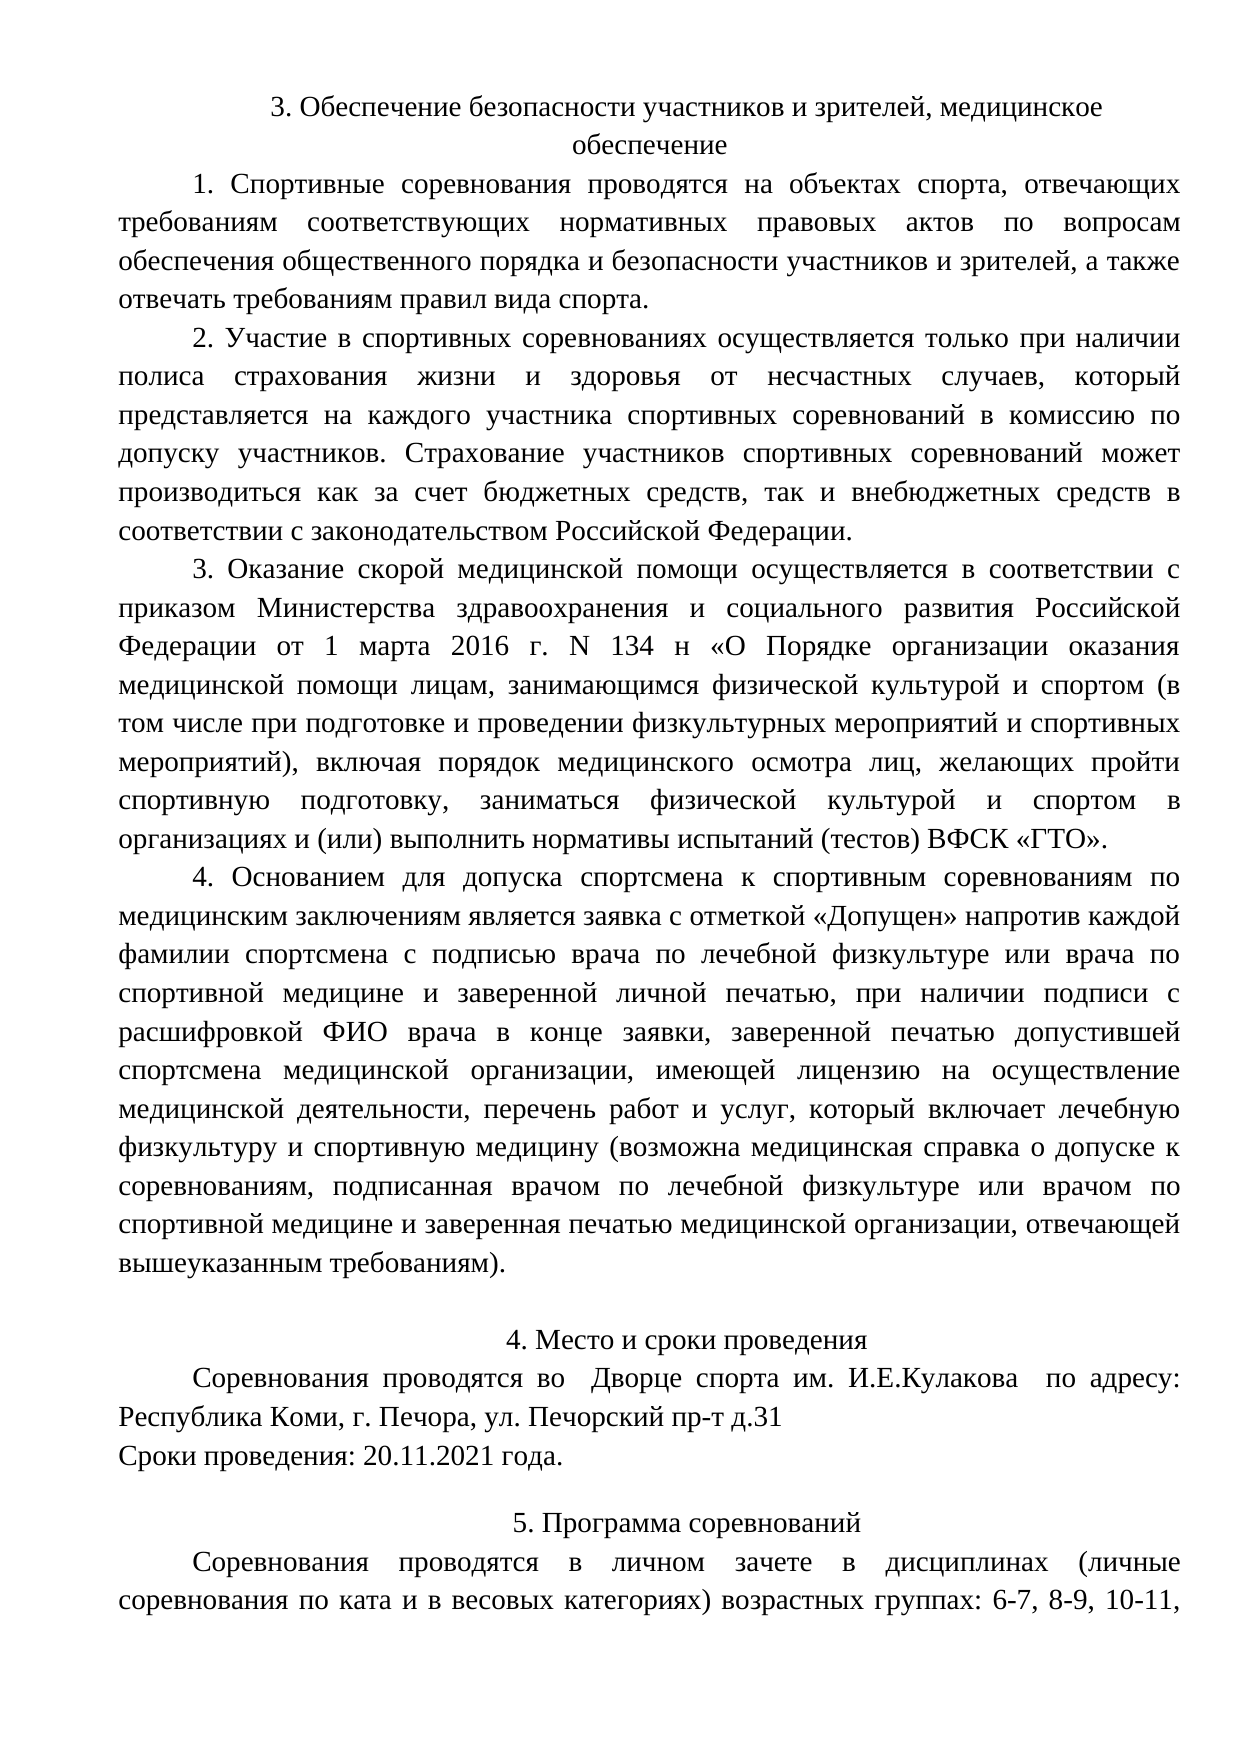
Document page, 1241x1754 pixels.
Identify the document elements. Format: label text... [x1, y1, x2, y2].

text 1. Спортивные соревнования проводятся на объектах спорта, отвечающих требованиям соответствующих нормативных правовых актов по вопросам обеспечения общественного порядка и безопасности участников и зрителей, а также отвечать требованиям правил вида спорта. [118, 166, 1181, 315]
text 3. Оказание скорой медицинской помощи осуществляется в соответствии с приказом Министерства здравоохранения и социального развития Российской Федерации от 1 марта 2016 г. N 134 н «О Порядке организации оказания медицинской помощи лицам, занимающимся физической культурой и спортом (в том числе при подготовке и проведении физкультурных мероприятий и спортивных мероприятий), включая порядок медицинского осмотра лиц, желающих пройти спортивную подготовку, заниматься физической культурой и спортом в организациях и (или) выполнить нормативы испытаний (тестов) ВФСК «ГТО». [118, 551, 1181, 854]
text 3. Обеспечение безопасности участников и зрителей, медицинское обеспечение [118, 89, 1181, 161]
text 4. Место и сроки проведения [118, 1322, 1181, 1356]
text 5. Программа соревнований [118, 1505, 1181, 1539]
text Сроки проведения: 20.11.2021 года. [118, 1438, 1181, 1471]
text 4. Основанием для допуска спортсмена к спортивным соревнованиям по медицинским заключениям является заявка с отметкой «Допущен» напротив каждой фамилии спортсмена с подписью врача по лечебной физкультуре или врача по спортивной медицине и заверенной личной печатью, при наличии подписи с расшифровкой ФИО врача в конце заявки, заверенной печатью допустившей спортсмена медицинской организации, имеющей лицензию на осуществление медицинской деятельности, перечень работ и услуг, который включает лечебную физкультуру и спортивную медицину (возможна медицинская справка о допуске к соревнованиям, подписанная врачом по лечебной физкультуре или врачом по спортивной медицине и заверенная печатью медицинской организации, отвечающей вышеуказанным требованиям). [118, 859, 1181, 1278]
text 2. Участие в спортивных соревнованиях осуществляется только при наличии полиса страхования жизни и здоровья от несчастных случаев, который представляется на каждого участника спортивных соревнований в комиссию по допуску участников. Страхование участников спортивных соревнований может производиться как за счет бюджетных средств, так и внебюджетных средств в соответствии с законодательством Российской Федерации. [118, 320, 1181, 546]
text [118, 1544, 1181, 1616]
text Соревнования проводятся во Дворце спорта им. И.Е.Кулакова по адресу: Республика Коми, г. Печора, ул. Печорский пр-т д.31 [118, 1361, 1181, 1433]
